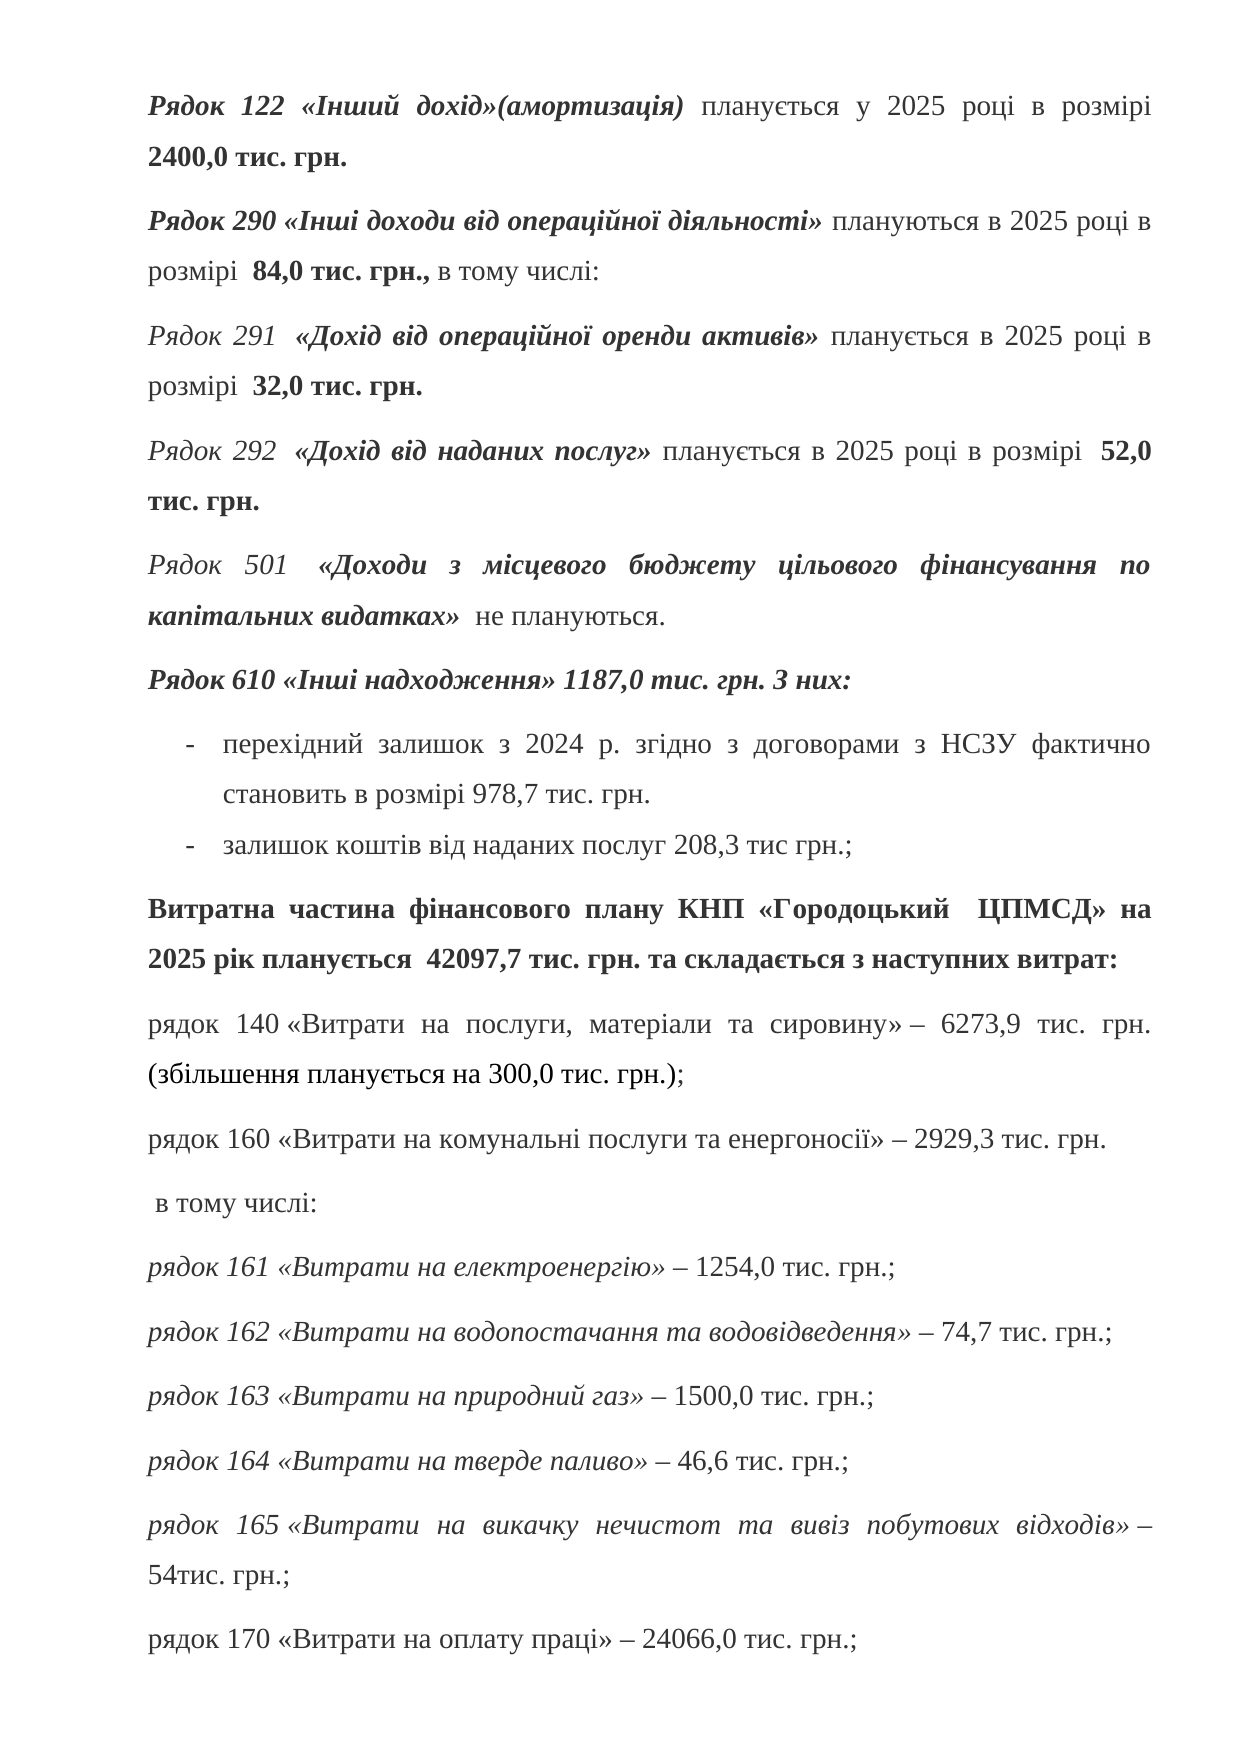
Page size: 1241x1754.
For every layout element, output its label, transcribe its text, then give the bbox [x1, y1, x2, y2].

text рядок 163 «Витрати на природний газ» – 1500,0 тис. грн.; [148, 1378, 1152, 1412]
text Рядок 122 «Інший дохід»(амортизація) планується у 2025 році в розмірі 2400,0 тис. грн. [148, 88, 1152, 172]
text рядок 164 «Витрати на тверде паливо» – 46,6 тис. грн.; [148, 1443, 1152, 1476]
text рядок 162 «Витрати на водопостачання та водовідведення» – 74,7 тис. грн.; [148, 1314, 1152, 1347]
text в тому числі: [148, 1185, 1152, 1219]
text Рядок 292 «Дохід від наданих послуг» планується в 2025 році в розмірі 52,0 тис. грн. [148, 433, 1152, 516]
text рядок 140 «Витрати на послуги, матеріали та сировину» – 6273,9 тис. грн. (збільшення планується на 300,0 тис. грн.); [148, 1006, 1152, 1090]
text Рядок 290 «Інші доходи від операційної діяльності» плануються в 2025 році в розмірі 84,0 тис. грн., в тому числі: [148, 203, 1152, 287]
text рядок 161 «Витрати на електроенергію» – 1254,0 тис. грн.; [148, 1249, 1152, 1283]
text рядок 160 «Витрати на комунальні послуги та енергоносії» – 2929,3 тис. грн. [148, 1121, 1152, 1154]
list залишок коштів від наданих послуг 208,3 тис грн.; [185, 827, 1152, 861]
list перехідний залишок з 2024 р. згідно з договорами з НСЗУ фактично становить в розмірі 978,7 тис. грн. [185, 726, 1152, 810]
text Рядок 291 «Дохід від операційної оренди активів» планується в 2025 році в розмірі 32,0 тис. грн. [148, 318, 1152, 402]
text Рядок 501 «Доходи з місцевого бюджету цільового фінансування по капітальних видатках» не плануються. [148, 547, 1152, 631]
text рядок 165 «Витрати на викачку нечистот та вивіз побутових відходів» – 54тис. грн.; [148, 1507, 1152, 1591]
text Рядок 610 «Інші надходження» 1187,0 тис. грн. З них: [148, 662, 1152, 696]
text рядок 170 «Витрати на оплату праці» – 24066,0 тис. грн.; [148, 1622, 1152, 1655]
text Витратна частина фінансового плану КНП «Городоцький ЦПМСД» на 2025 рік планується 42097,7 тис. грн. та складається з наступних витрат: [148, 891, 1152, 975]
